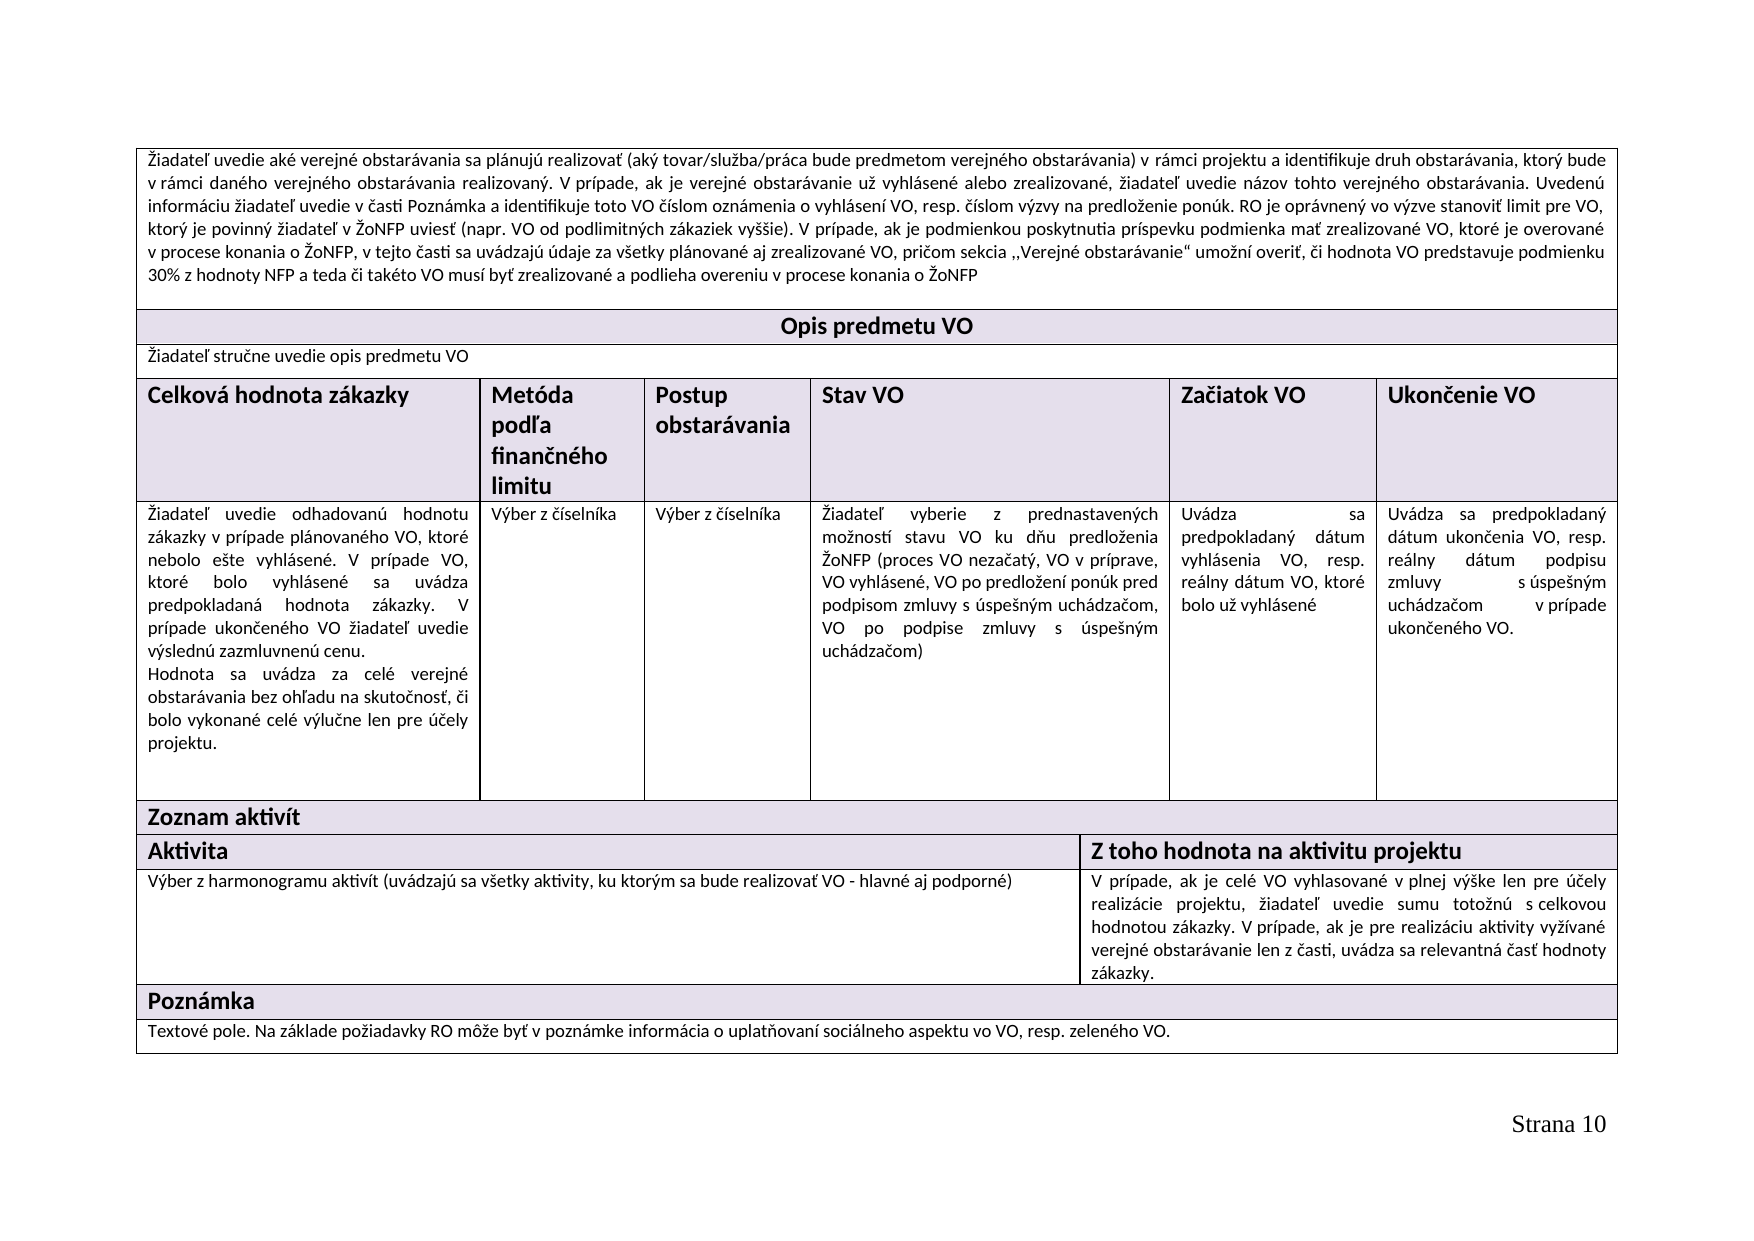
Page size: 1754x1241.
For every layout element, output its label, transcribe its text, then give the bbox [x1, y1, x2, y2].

table_cell Opis predmetu VO [137, 310, 1617, 343]
table_cell Celková hodnota zákazky [137, 379, 479, 501]
table_cell Žiadateľ uvedie odhadovanú hodnotu zákazky v prípade plánovaného VO, ktoré nebolo ešte vyhlásené. V prípade VO, ktoré bolo vyhlásené sa uvádza predpokladaná hodnota zákazky. V prípade ukončeného VO žiadateľ uvedie výslednú zazmluvnenú cenu. Hodnota sa uvádza za celé verejné obstarávania bez ohľadu na skutočnosť, či bolo vykonané celé výlučne len pre účely projektu. [137, 502, 479, 800]
table_cell Z toho hodnota na aktivitu projektu [1081, 835, 1617, 869]
table_cell Metóda podľa finančného limitu [481, 379, 644, 501]
table_cell Poznámka [137, 985, 1617, 1019]
table_cell Ukončenie VO [1377, 379, 1617, 501]
table_cell Začiatok VO [1170, 379, 1376, 501]
table_cell Žiadateľ uvedie aké verejné obstarávania sa plánujú realizovať (aký tovar/služba/práca bude predmetom verejného obstarávania) v rámci projektu a identifikuje druh obstarávania, ktorý bude v rámci daného verejného obstarávania realizovaný. V prípade, ak je verejné obstarávanie už vyhlásené alebo zrealizované, žiadateľ uvedie názov tohto verejného obstarávania. Uvedenú informáciu žiadateľ uvedie v časti Poznámka a identifikuje toto VO číslom oznámenia o vyhlásení VO, resp. číslom výzvy na predloženie ponúk. RO je oprávnený vo výzve stanoviť limit pre VO, ktorý je povinný žiadateľ v ŽoNFP uviesť (napr. VO od podlimitných zákaziek vyššie). V prípade, ak je podmienkou poskytnutia príspevku podmienka mať zrealizované VO, ktoré je overované v procese konania o ŽoNFP, v tejto časti sa uvádzajú údaje za všetky plánované aj zrealizované VO, pričom sekcia ,,Verejné obstarávanie“ umožní overiť, či hodnota VO predstavuje podmienku 30% z hodnoty NFP a teda či takéto VO musí byť zrealizované a podlieha overeniu v procese konania o ŽoNFP [137, 149, 1617, 309]
table_cell Výber z číselníka [645, 502, 810, 800]
table_cell V prípade, ak je celé VO vyhlasované v plnej výške len pre účely realizácie projektu, žiadateľ uvedie sumu totožnú s celkovou hodnotou zákazky. V prípade, ak je pre realizáciu aktivity vyžívané verejné obstarávanie len z časti, uvádza sa relevantná časť hodnoty zákazky. [1081, 870, 1617, 984]
table_cell Zoznam aktivít [137, 801, 1617, 834]
table_cell Uvádza sa predpokladaný dátum ukončenia VO, resp. reálny dátum podpisu zmluvy s úspešným uchádzačom v prípade ukončeného VO. [1377, 502, 1617, 800]
table_cell Aktivita [137, 835, 1079, 869]
table_cell Textové pole. Na základe požiadavky RO môže byť v poznámke informácia o uplatňovaní sociálneho aspektu vo VO, resp. zeleného VO. [137, 1020, 1617, 1053]
table_cell Žiadateľ vyberie z prednastavených možností stavu VO ku dňu predloženia ŽoNFP (proces VO nezačatý, VO v príprave, VO vyhlásené, VO po predložení ponúk pred podpisom zmluvy s úspešným uchádzačom, VO po podpise zmluvy s úspešným uchádzačom) [811, 502, 1169, 800]
table_cell Uvádza sa predpokladaný dátum vyhlásenia VO, resp. reálny dátum VO, ktoré bolo už vyhlásené [1170, 502, 1376, 800]
table_cell Postup obstarávania [645, 379, 810, 501]
table_cell Výber z číselníka [481, 502, 644, 800]
table_cell Stav VO [811, 379, 1169, 501]
table_cell Žiadateľ stručne uvedie opis predmetu VO [137, 345, 1617, 378]
table_cell Výber z harmonogramu aktivít (uvádzajú sa všetky aktivity, ku ktorým sa bude realizovať VO - hlavné aj podporné) [137, 870, 1079, 984]
